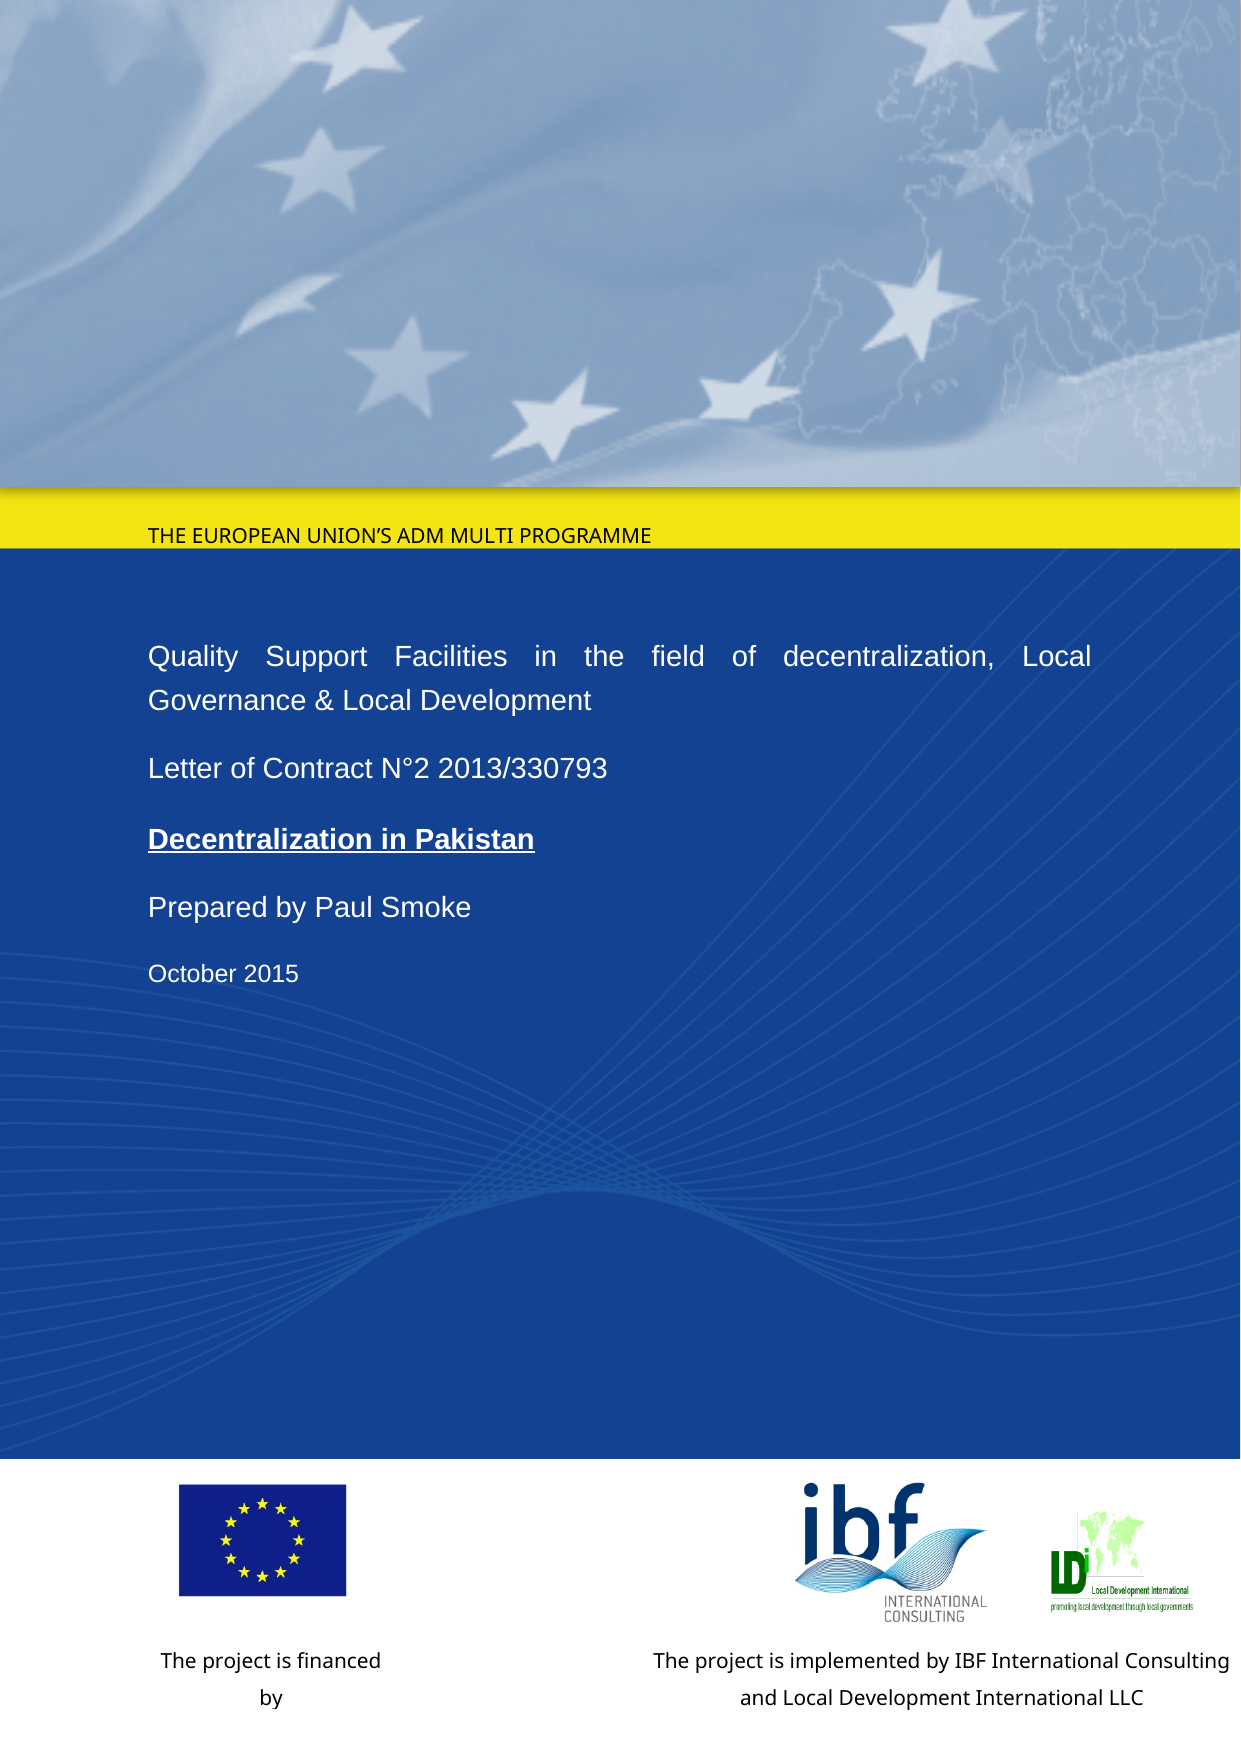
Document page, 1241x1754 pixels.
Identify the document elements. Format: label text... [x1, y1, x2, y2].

picture [785, 1474, 997, 1628]
text Quality Support Facilities in the field of decentralization, Local Governance & Local Development [148, 639, 1093, 716]
text Prepared by Paul Smoke [148, 890, 1093, 924]
text October 2015 [148, 959, 1093, 988]
picture [1046, 1511, 1197, 1612]
text Decentralization in Pakistan [148, 822, 1093, 855]
text THE EUROPEAN UNION’S ADM MULTI PROGRAMME [148, 521, 1093, 550]
picture [0, 487, 1241, 1459]
text Letter of Contract N°2 2013/330793 [148, 751, 1093, 785]
picture [175, 1481, 348, 1599]
